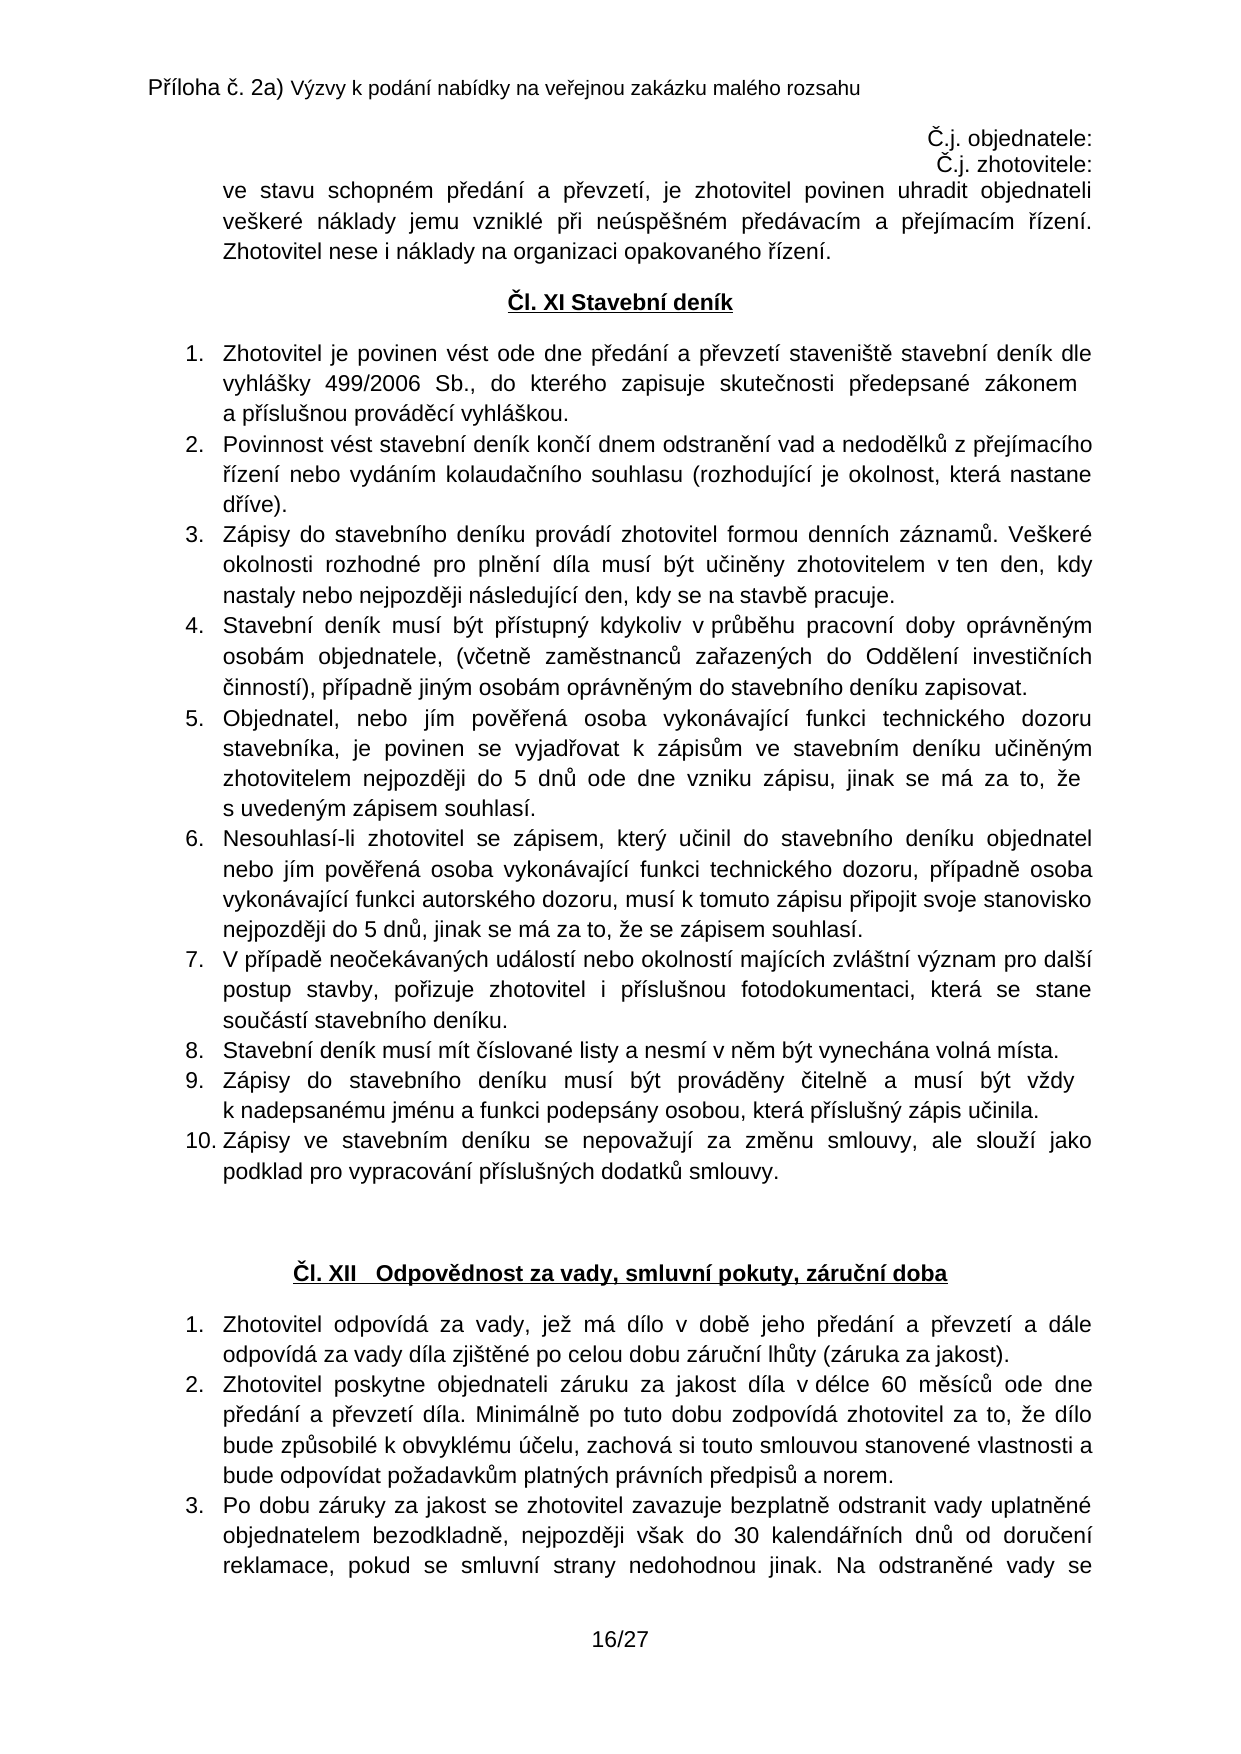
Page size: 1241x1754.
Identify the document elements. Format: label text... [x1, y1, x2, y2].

list Nesouhlasí-li zhotovitel se zápisem, který učinil do stavebního deníku objednatel nebo jím pověřená osoba vykonávající funkci technického dozoru, případně osoba vykonávající funkci autorského dozoru, musí k tomuto zápisu připojit svoje stanovisko nejpozději do 5 dnů, jinak se má za to, že se zápisem souhlasí. [185, 825, 1093, 942]
list Zápisy do stavebního deníku musí být prováděny čitelně a musí být vždy k nadepsanému jménu a funkci podepsány osobou, která příslušný zápis učinila. [185, 1067, 1093, 1123]
list Povinnost vést stavební deník končí dnem odstranění vad a nedodělků z přejímacího řízení nebo vydáním kolaudačního souhlasu (rozhodující je okolnost, která nastane dříve). [185, 431, 1093, 517]
list Zhotovitel poskytne objednateli záruku za jakost díla v délce 60 měsíců ode dne předání a převzetí díla. Minimálně po tuto dobu zodpovídá zhotovitel za to, že dílo bude způsobilé k obvyklému účelu, zachová si touto smlouvou stanovené vlastnosti a bude odpovídat požadavkům platných právních předpisů a norem. [185, 1371, 1093, 1488]
list Zápisy do stavebního deníku provádí zhotovitel formou denních záznamů. Veškeré okolnosti rozhodné pro plnění díla musí být učiněny zhotovitelem v ten den, kdy nastaly nebo nejpozději následující den, kdy se na stavbě pracuje. [185, 521, 1093, 608]
list Stavební deník musí být přístupný kdykoliv v průběhu pracovní doby oprávněným osobám objednatele, (včetně zaměstnanců zařazených do Oddělení investičních činností), případně jiným osobám oprávněným do stavebního deníku zapisovat. [185, 612, 1093, 701]
list V případě neočekávaných událostí nebo okolností majících zvláštní význam pro další postup stavby, pořizuje zhotovitel i příslušnou fotodokumentaci, která se stane součástí stavebního deníku. [185, 946, 1093, 1033]
list Objednatel, nebo jím pověřená osoba vykonávající funkci technického dozoru stavebníka, je povinen se vyjadřovat k zápisům ve stavebním deníku učiněným zhotovitelem nejpozději do 5 dnů ode dne vzniku zápisu, jinak se má za to, že s uvedeným zápisem souhlasí. [185, 704, 1093, 821]
text Čl. XII Odpovědnost za vady, smluvní pokuty, záruční doba [148, 1260, 1093, 1286]
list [185, 177, 1093, 264]
list Stavební deník musí mít číslované listy a nesmí v něm být vynechána volná místa. [185, 1037, 1093, 1063]
list Zhotovitel je povinen vést ode dne předání a převzetí staveniště stavební deník dle vyhlášky 499/2006 Sb., do kterého zapisuje skutečnosti předepsané zákonem a příslušnou prováděcí vyhláškou. [185, 340, 1093, 427]
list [185, 1492, 1093, 1579]
text Čl. XI Stavební deník [148, 289, 1093, 315]
list Zápisy ve stavebním deníku se nepovažují za změnu smlouvy, ale slouží jako podklad pro vypracování příslušných dodatků smlouvy. [185, 1127, 1093, 1184]
list Zhotovitel odpovídá za vady, jež má dílo v době jeho předání a převzetí a dále odpovídá za vady díla zjištěné po celou dobu záruční lhůty (záruka za jakost). [185, 1311, 1093, 1367]
